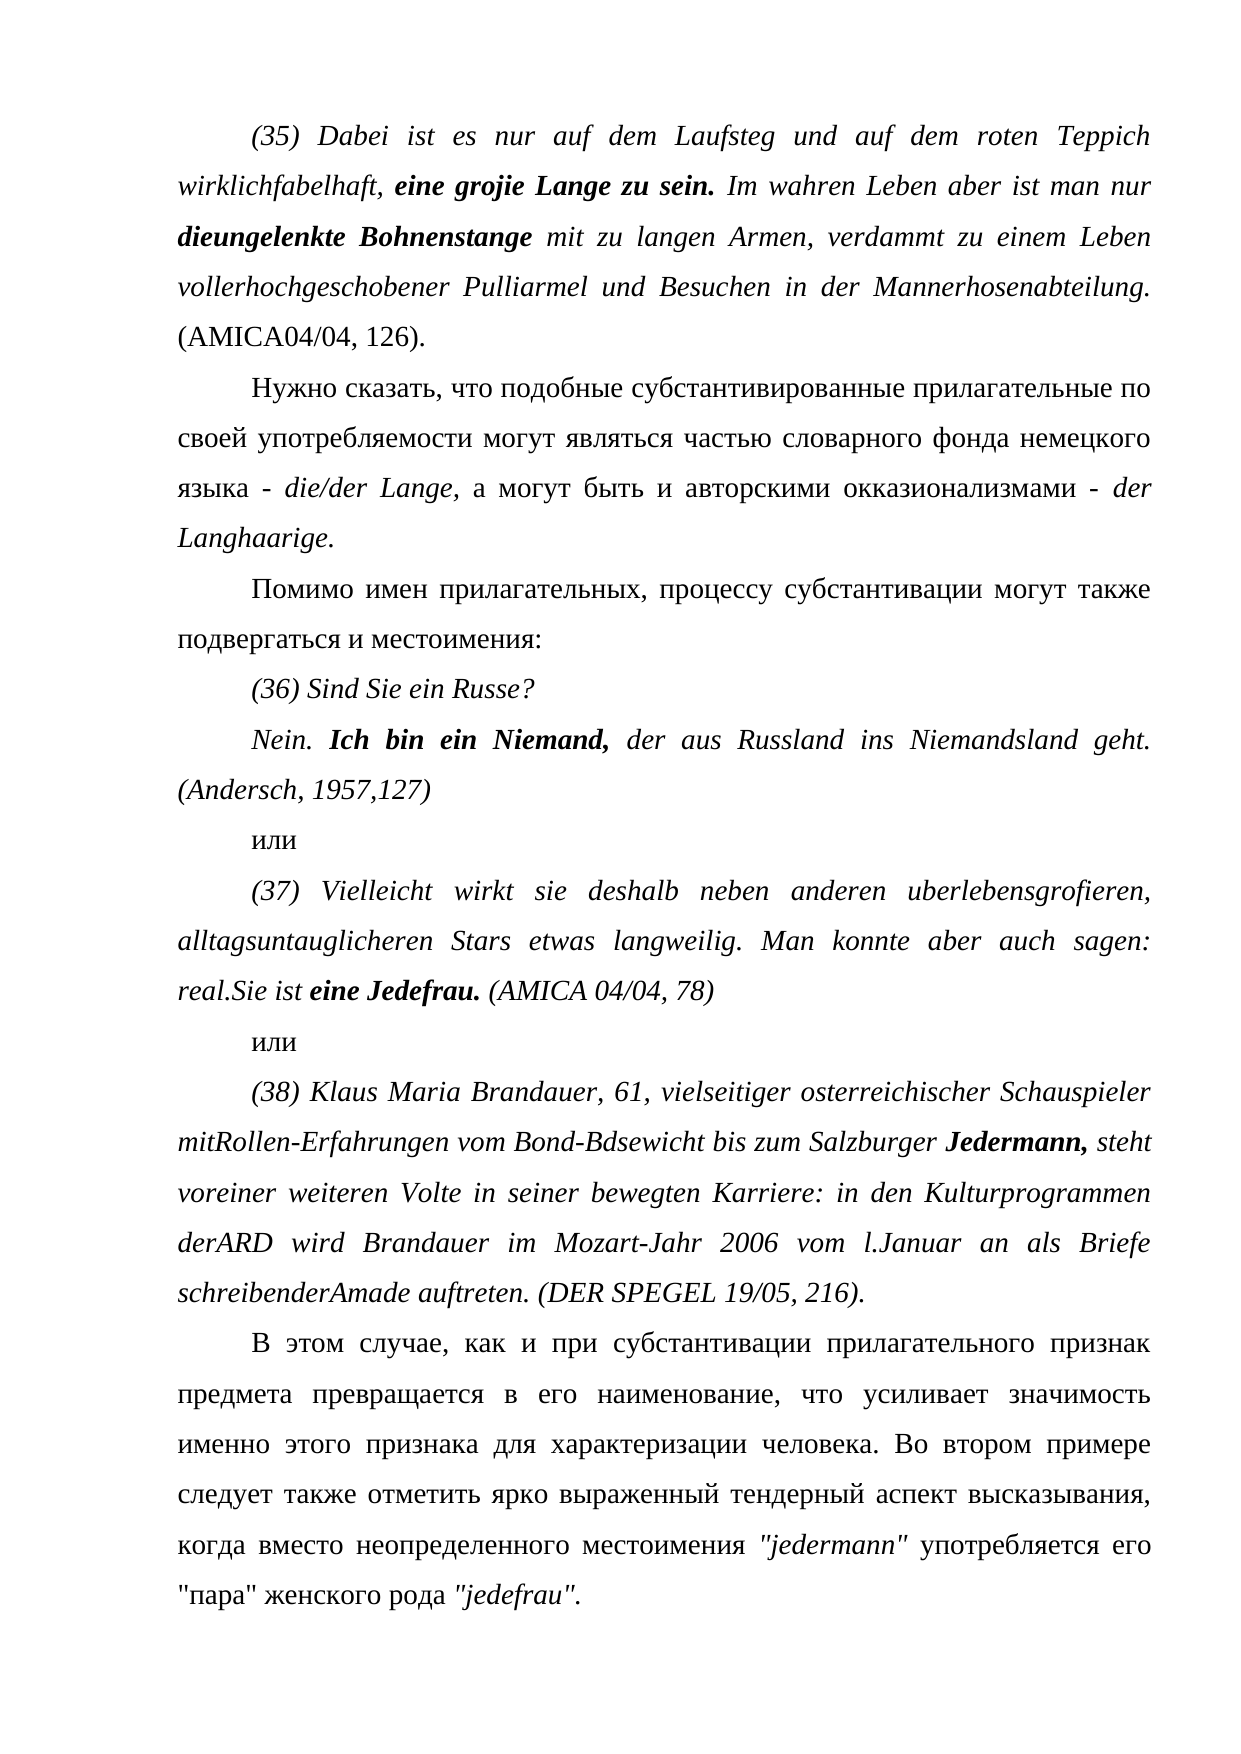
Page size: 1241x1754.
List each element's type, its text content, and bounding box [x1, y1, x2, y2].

text Помимо имен прилагательных, процессу субстантивации могут также подвергаться и местоимения: [177, 571, 1152, 655]
text Нужно сказать, что подобные субстантивированные прилагательные по своей употребляемости могут являться частью словарного фонда немецкого языка - die/der Lange, а могут быть и авторскими окказионализмами - der Langhaarige. [177, 370, 1152, 554]
text (35) Dabei ist es nur auf dem Laufsteg und auf dem roten Teppich wirklichfabelhaft, eine grojie Lange zu sein. Im wahren Leben aber ist man nur dieungelenkte Bohnenstange mit zu langen Armen, verdammt zu einem Leben vollerhochgeschobener Pulliarmel und Besuchen in der Mannerhosenabteilung. (AMICA04/04, 126). [177, 118, 1152, 353]
text или [177, 1024, 1152, 1057]
text (36) Sind Sie ein Russe? [177, 672, 1152, 705]
text Nein. Ich bin ein Niemand, der aus Russland ins Niemandsland geht. (Andersch, 1957,127) [177, 722, 1152, 806]
text (37) Vielleicht wirkt sie deshalb neben anderen uberlebensgrofieren, alltagsuntauglicheren Stars etwas langweilig. Man konnte aber auch sagen: real.Sie ist eine Jedefrau. (AMICA 04/04, 78) [177, 873, 1152, 1007]
text В этом случае, как и при субстантивации прилагательного признак предмета превращается в его наименование, что усиливает значимость именно этого признака для характеризации человека. Во втором примере следует также отметить ярко выраженный тендерный аспект высказывания, когда вместо неопределенного местоимения "jedermann" употребляется его "пара" женского рода "jedefrau". [177, 1326, 1152, 1611]
text или [177, 822, 1152, 856]
text (38) Klaus Maria Brandauer, 61, vielseitiger osterreichischer Schauspieler mitRollen-Erfahrungen vom Bond-Bdsewicht bis zum Salzburger Jedermann, steht voreiner weiteren Volte in seiner bewegten Karriere: in den Kulturprogrammen derARD wird Brandauer im Mozart-Jahr 2006 vom l.Januar an als Briefe schreibenderAmade auftreten. (DER SPEGEL 19/05, 216). [177, 1074, 1152, 1309]
